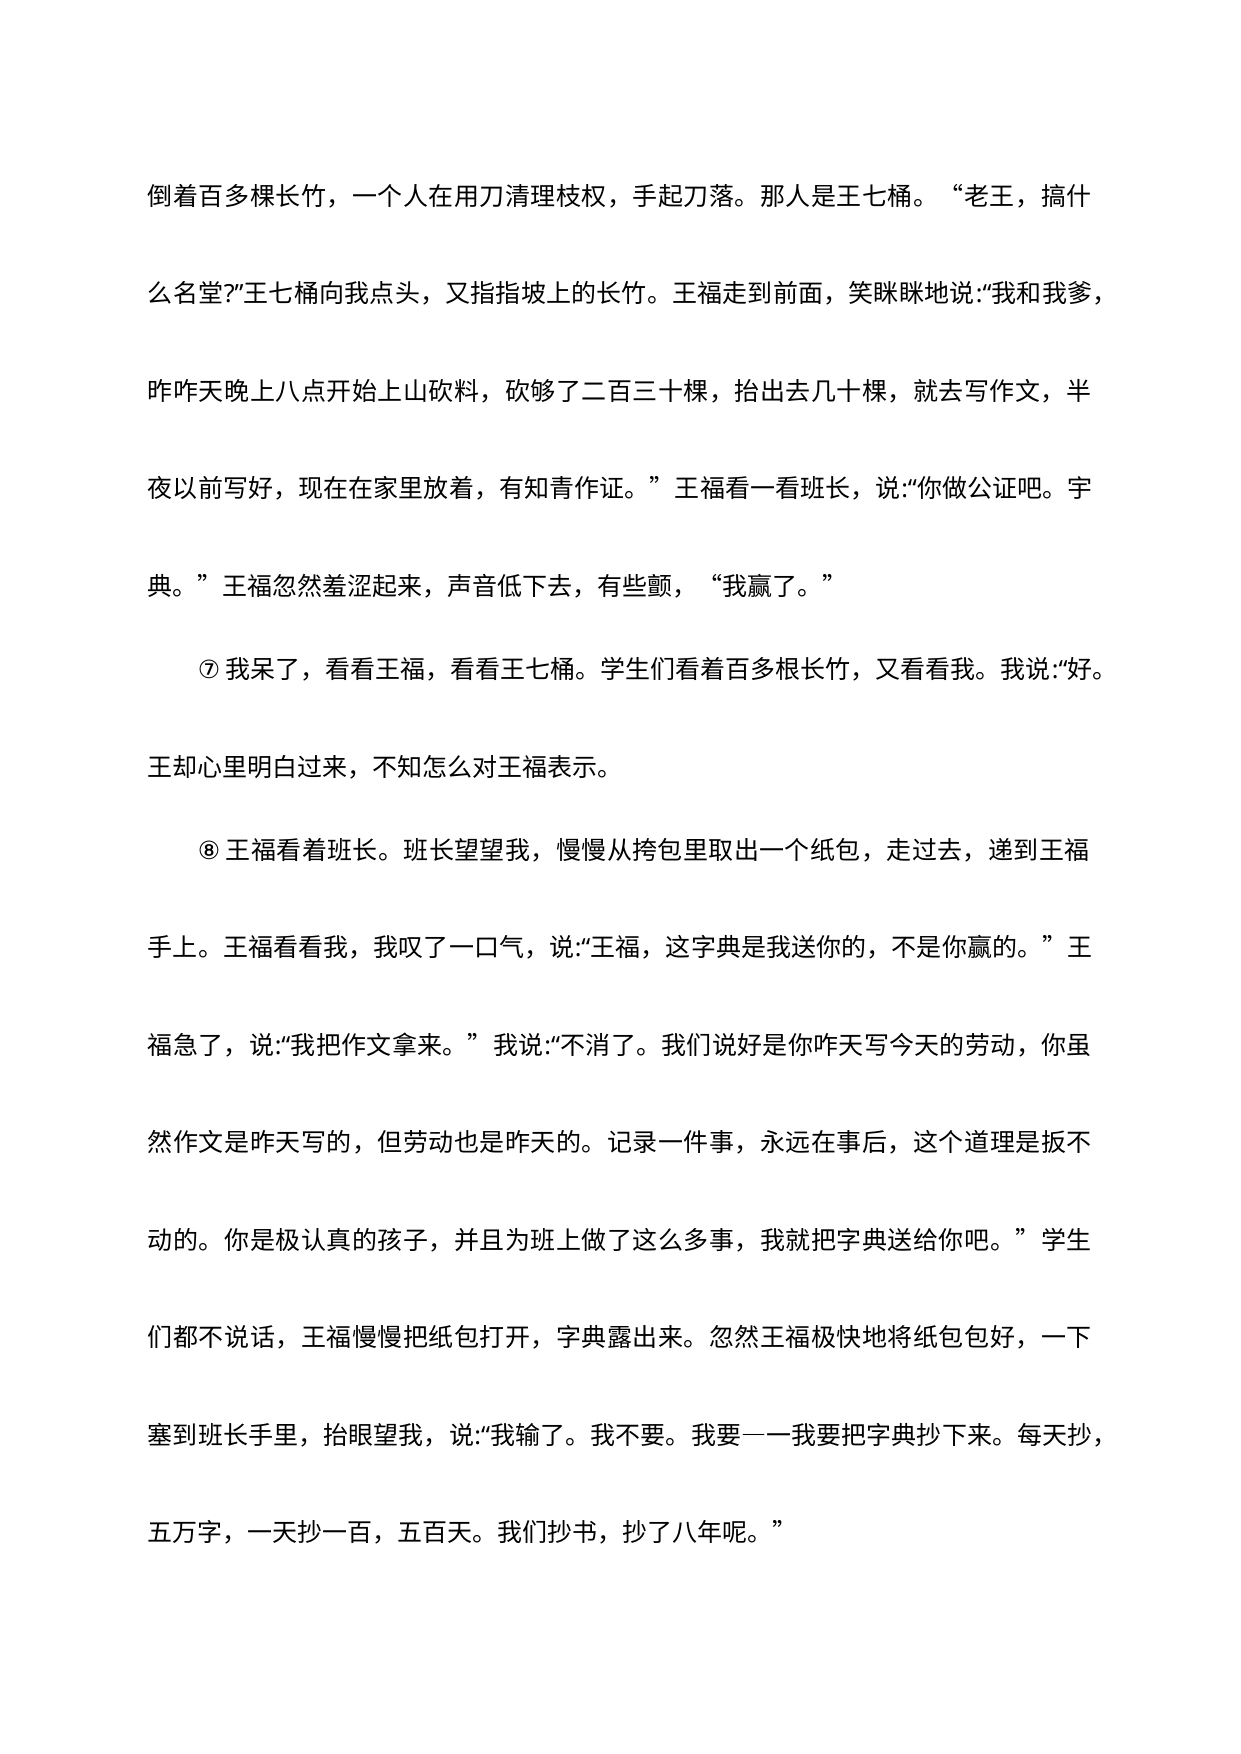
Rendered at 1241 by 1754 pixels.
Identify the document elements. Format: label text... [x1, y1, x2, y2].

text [148, 162, 1092, 617]
text ⑦我呆了，看看王福，看看王七桶。学生们看着百多根长竹，又看看我。我说:“好。王却心里明白过来，不知怎么对王福表示。 [148, 635, 1092, 798]
text ⑧王福看着班长。班长望望我，慢慢从挎包里取出一个纸包，走过去，递到王福手上。王福看看我，我叹了一口气，说:“王福，这字典是我送你的，不是你赢的。”王福急了，说:“我把作文拿来。”我说:“不消了。我们说好是你咋天写今天的劳动，你虽然作文是昨天写的，但劳动也是昨天的。记录一件事，永远在事后，这个道理是扳不动的。你是极认真的孩子，并且为班上做了这么多事，我就把字典送给你吧。”学生们都不说话，王福慢慢把纸包打开，字典露出来。忽然王福极快地将纸包包好，一下塞到班长手里，抬眼望我，说:“我输了。我不要。我要—一我要把字典抄下来。每天抄，五万字，一天抄一百，五百天。我们抄书，抄了八年呢。” [148, 816, 1092, 1563]
